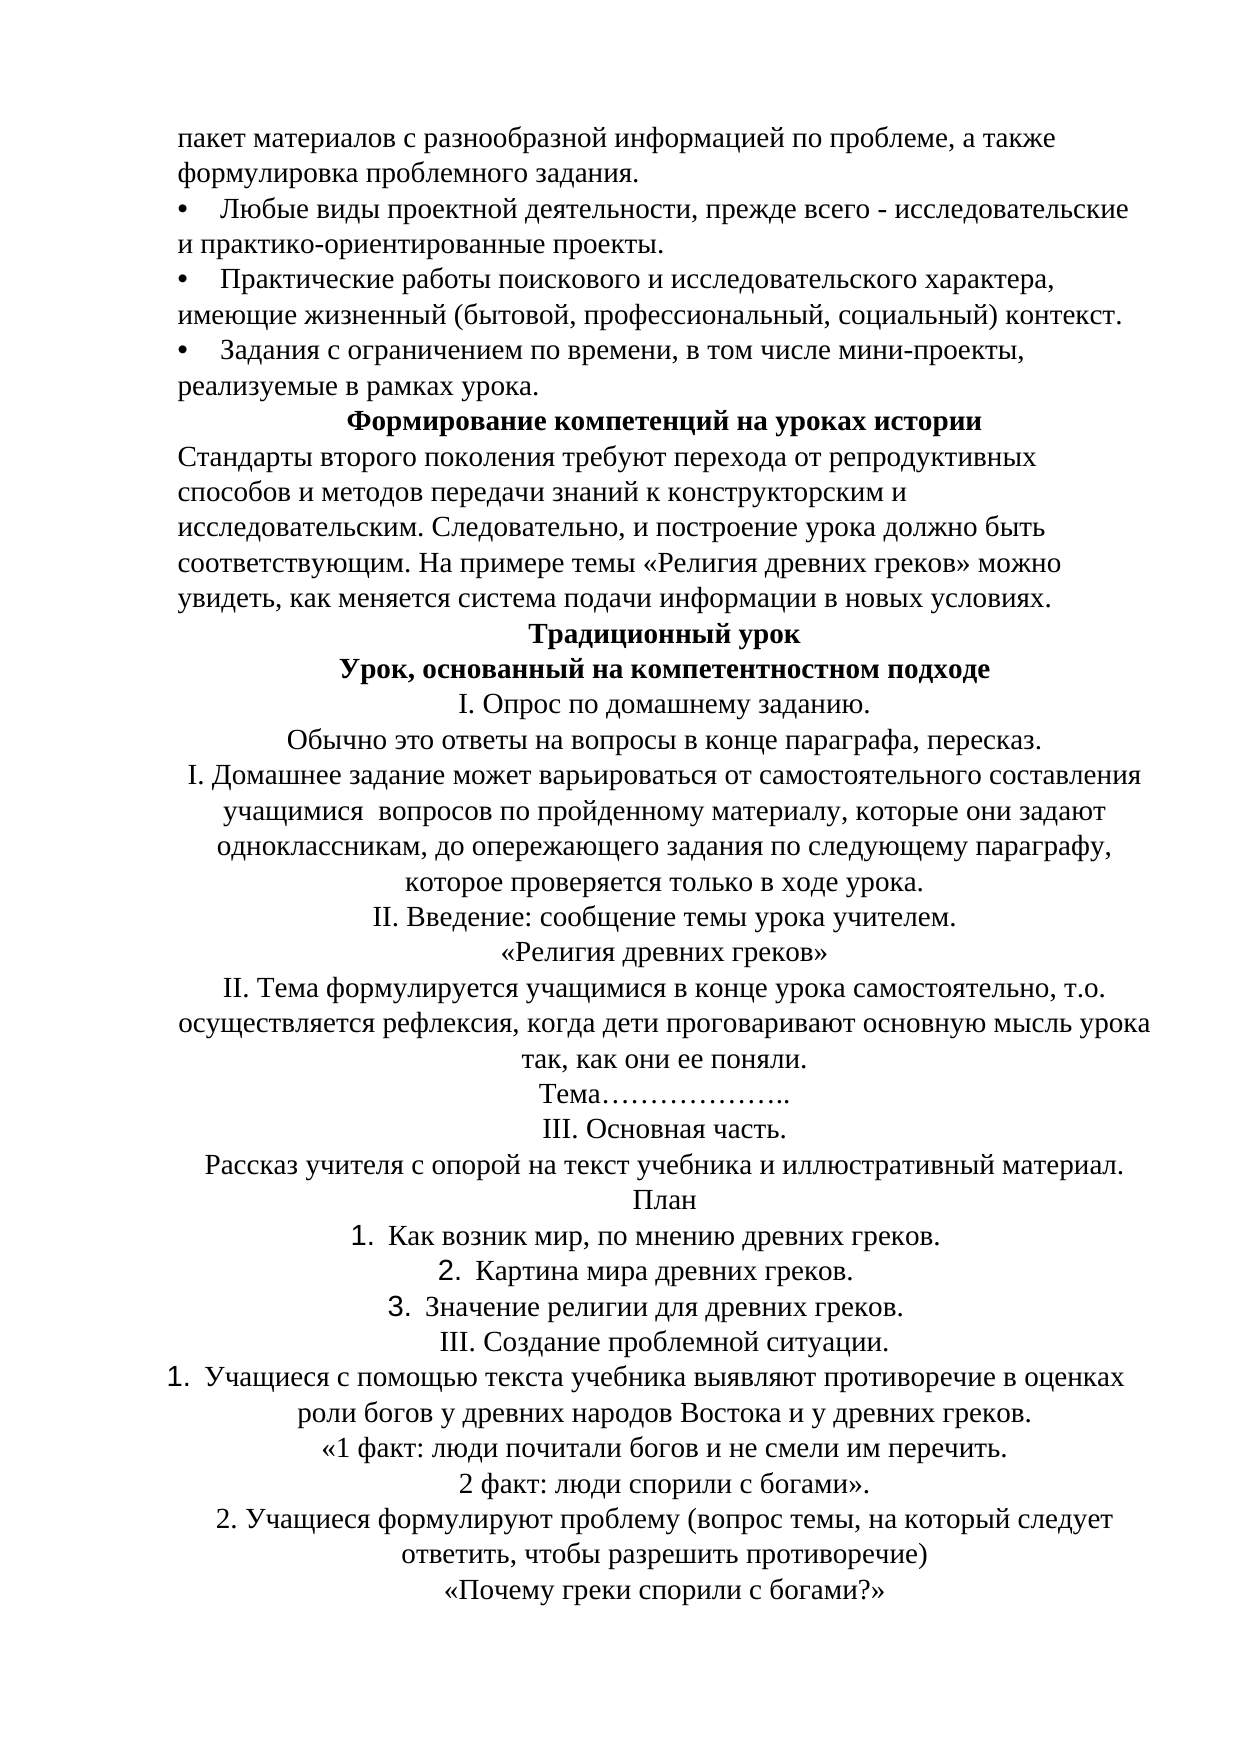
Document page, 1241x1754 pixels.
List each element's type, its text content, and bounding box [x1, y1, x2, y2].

text Тема……………….. [177, 1074, 1152, 1110]
text План [177, 1181, 1152, 1216]
list Картина мира древних греков. [140, 1251, 1152, 1287]
list Как возник мир, по мнению древних греков. [140, 1216, 1152, 1251]
text 2 факт: люди спорили с богами». [177, 1464, 1152, 1499]
text Традиционный урок [177, 614, 1152, 649]
text ΙΙΙ. Основная часть. [177, 1110, 1152, 1145]
text Стандарты второго поколения требуют перехода от репродуктивных способов и методов передачи знаний к конструкторским и исследовательским. Следовательно, и построение урока должно быть соответствующим. На примере темы «Религия древних греков» можно увидеть, как меняется система подачи информации в новых условиях. [177, 437, 1152, 614]
text «1 факт: люди почитали богов и не смели им перечить. [177, 1428, 1152, 1464]
list Учащиеся с помощью текста учебника выявляют противоречие в оценках роли богов у древних народов Востока и у древних греков. [140, 1358, 1152, 1428]
text • Практические работы поискового и исследовательского характера, имеющие жизненный (бытовой, профессиональный, социальный) контекст. [177, 260, 1152, 331]
text Рассказ учителя с опорой на текст учебника и иллюстративный материал. [177, 1145, 1152, 1181]
text • Любые виды проектной деятельности, прежде всего - исследовательские и практико-ориентированные проекты. [177, 189, 1152, 260]
text «Религия древних греков» [177, 933, 1152, 968]
list Значение религии для древних греков. [140, 1287, 1152, 1322]
text «Почему греки спорили с богами?» [177, 1570, 1152, 1606]
text • Задания с ограничением по времени, в том числе мини-проекты, реализуемые в рамках урока. [177, 331, 1152, 401]
text ΙΙΙ. Создание проблемной ситуации. [177, 1322, 1152, 1358]
text Урок, основанный на компетентностном подходе [177, 649, 1152, 685]
text ΙΙ. Введение: сообщение темы урока учителем. [177, 897, 1152, 933]
text Ι. Домашнее задание может варьироваться от самостоятельного составления учащимися вопросов по пройденному материалу, которые они задают одноклассникам, до опережающего задания по следующему параграфу, которое проверяется только в ходе урока. [177, 756, 1152, 897]
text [177, 118, 1152, 189]
text ΙΙ. Тема формулируется учащимися в конце урока самостоятельно, т.о. осуществляется рефлексия, когда дети проговаривают основную мысль урока так, как они ее поняли. [177, 968, 1152, 1074]
text Ι. Опрос по домашнему заданию. [177, 685, 1152, 720]
text Обычно это ответы на вопросы в конце параграфа, пересказ. [177, 720, 1152, 756]
text 2. Учащиеся формулируют проблему (вопрос темы, на который следует ответить, чтобы разрешить противоречие) [177, 1499, 1152, 1570]
text Формирование компетенций на уроках истории [177, 401, 1152, 437]
